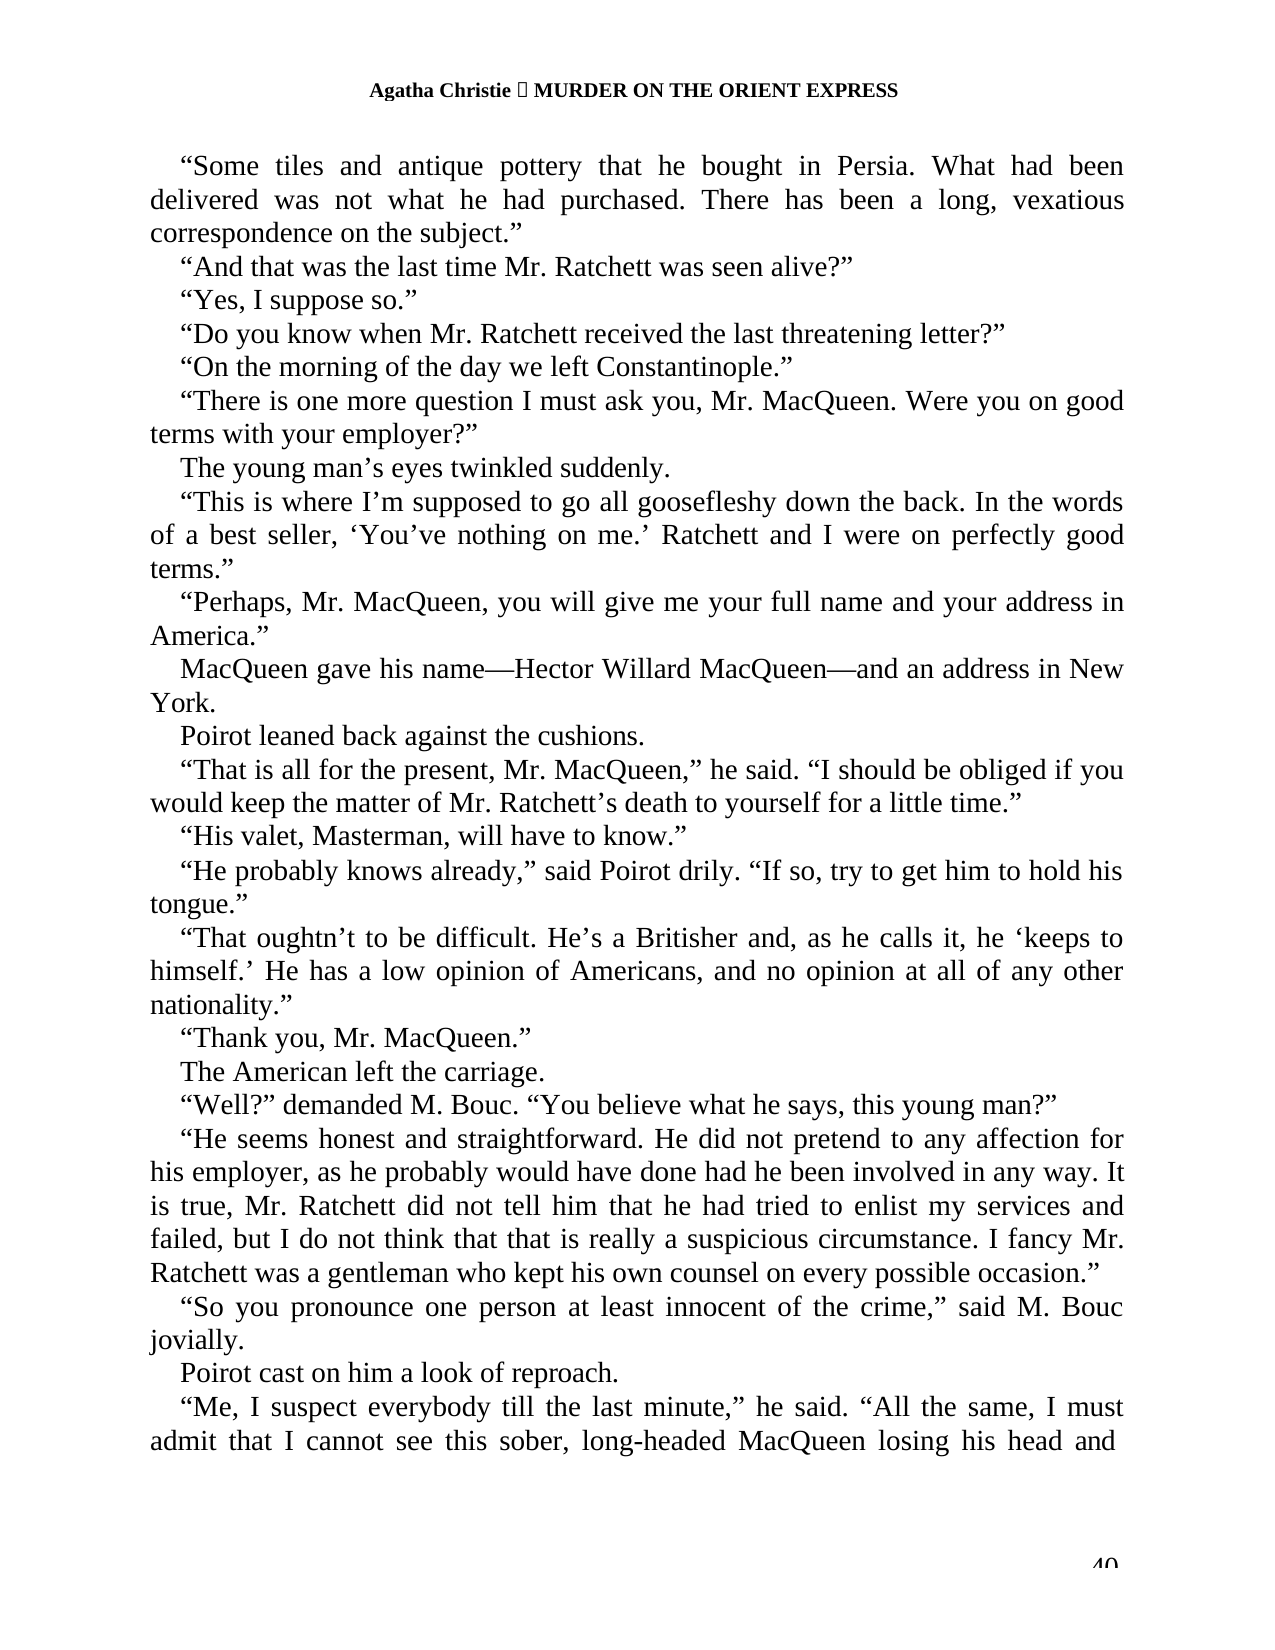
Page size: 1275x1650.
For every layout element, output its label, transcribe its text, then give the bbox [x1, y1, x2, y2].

text Poirot leaned back against the cushions. [180, 718, 1137, 752]
text “And that was the last time Mr. Ratchett was seen alive?” “Yes, I suppose so.” [180, 249, 868, 316]
text “Do you know when Mr. Ratchett received the last threatening letter?” “On the morning of the day we left Constantinople.” [180, 316, 1048, 383]
text “His valet, Masterman, will have to know.” [180, 819, 1137, 853]
text “He seems honest and straightforward. He did not pretend to any affection for his employer, as he probably would have done had he been involved in any way. It is true, Mr. Ratchett did not tell him that he had tried to enlist my services and failed, but I do not think that that is really a suspicious circumstance. I fancy Mr. Ratchett was a gentleman who kept his own counsel on every possible occasion.” [150, 1121, 1126, 1289]
text Poirot cast on him a look of reproach. [180, 1356, 1137, 1389]
text “There is one more question I must ask you, Mr. MacQueen. Were you on good terms with your employer?” [150, 383, 1125, 450]
text “Some tiles and antique pottery that he bought in Persia. What had been delivered was not what he had purchased. There has been a long, vexatious correspondence on the subject.” [150, 148, 1125, 249]
text “Me, I suspect everybody till the last minute,” he said. “All the same, I must admit that I cannot see this sober, long-headed MacQueen losing his head and [150, 1389, 1125, 1456]
text “So you pronounce one person at least innocent of the crime,” said M. Bouc jovially. [150, 1289, 1125, 1356]
text “That is all for the present, Mr. MacQueen,” he said. “I should be obliged if you would keep the matter of Mr. Ratchett’s death to yourself for a little time.” [150, 752, 1125, 819]
text “He probably knows already,” said Poirot drily. “If so, try to get him to hold his tongue.” [150, 853, 1125, 920]
text “This is where I’m supposed to go all goosefleshy down the back. In the words of a best seller, ‘You’ve nothing on me.’ Ratchett and I were on perfectly good terms.” [150, 484, 1126, 584]
text MacQueen gave his name—Hector Willard MacQueen—and an address in New York. [150, 651, 1125, 718]
text The young man’s eyes twinkled suddenly. [180, 450, 1137, 484]
text “Thank you, Mr. MacQueen.” The American left the carriage. [180, 1020, 575, 1087]
text “Perhaps, Mr. MacQueen, you will give me your full name and your address in America.” [150, 584, 1125, 651]
text “Well?” demanded M. Bouc. “You believe what he says, this young man?” [180, 1087, 1137, 1121]
text “That oughtn’t to be difficult. He’s a Britisher and, as he calls it, he ‘keeps to himself.’ He has a low opinion of Americans, and no opinion at all of any other nationality.” [150, 920, 1126, 1020]
